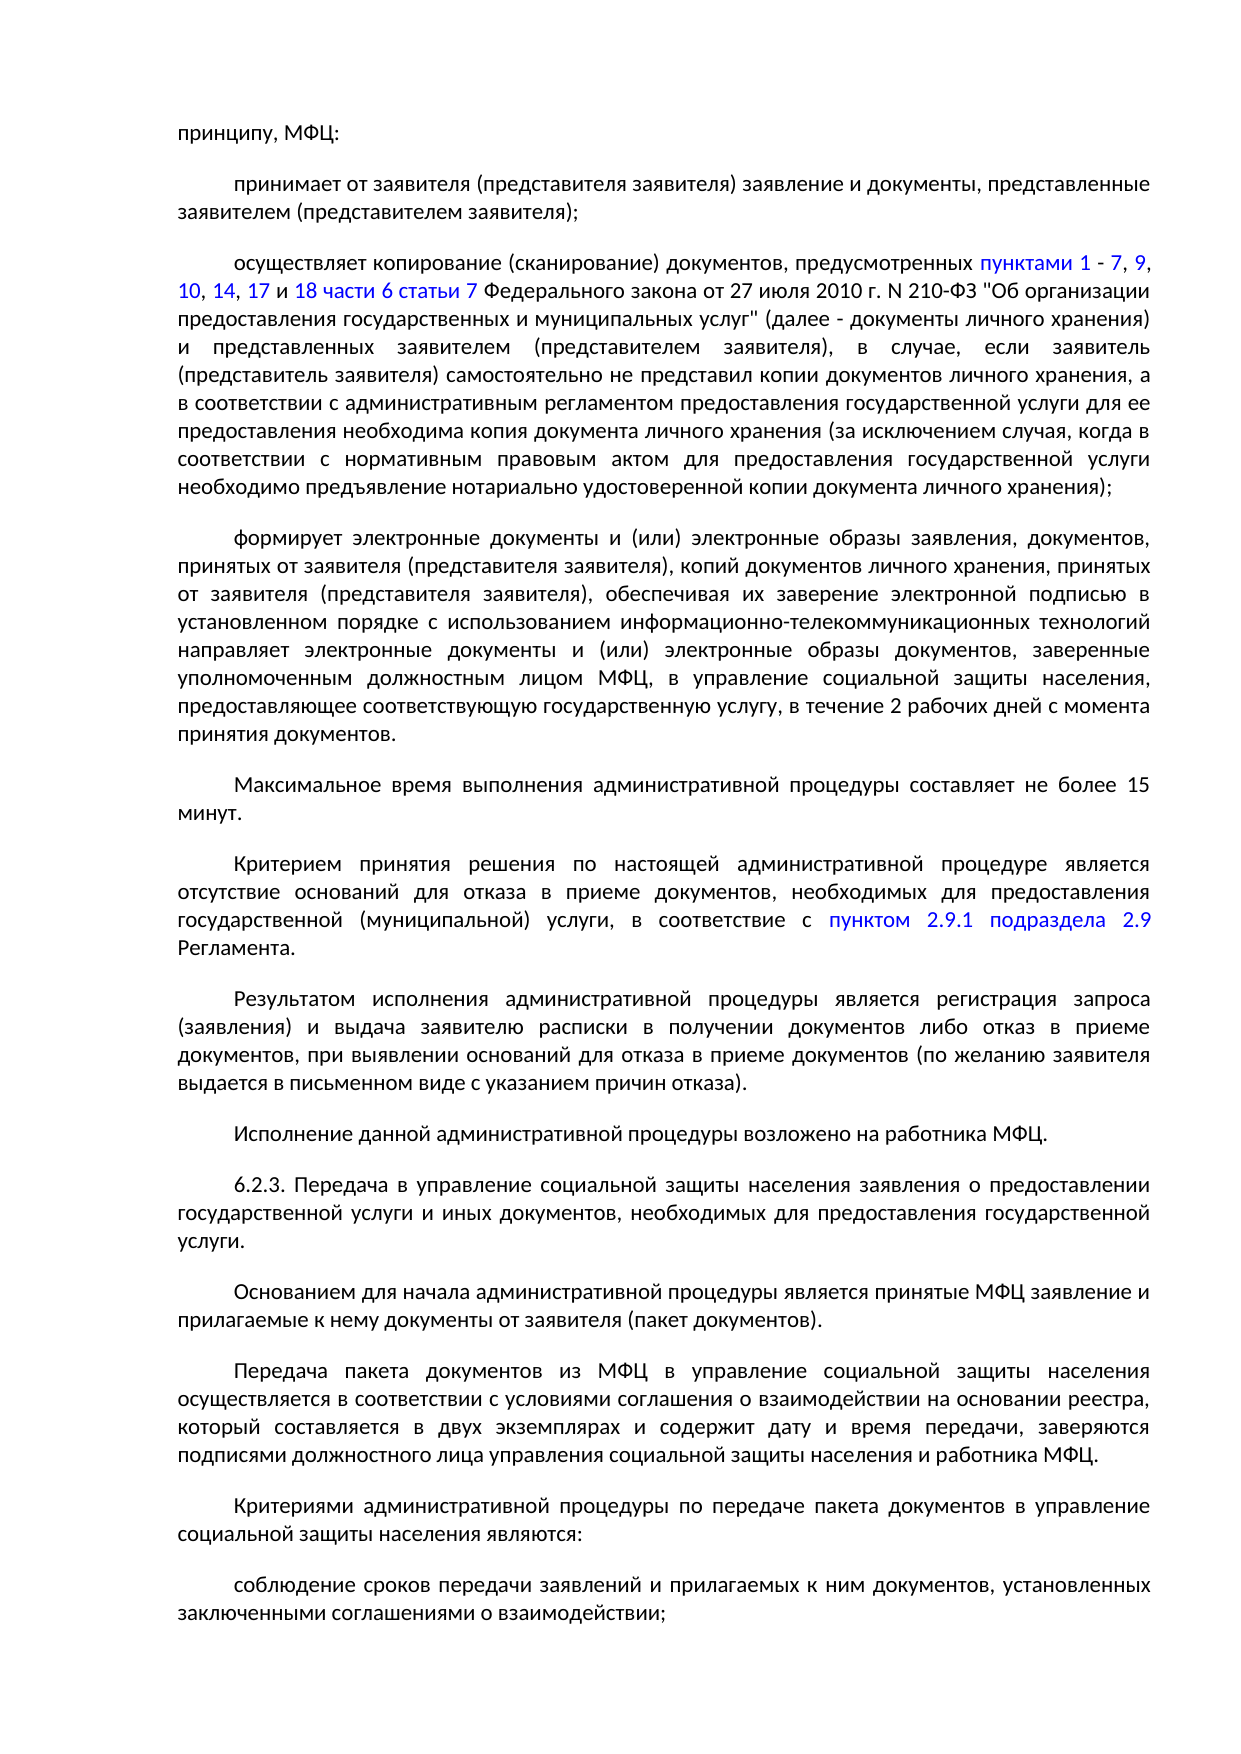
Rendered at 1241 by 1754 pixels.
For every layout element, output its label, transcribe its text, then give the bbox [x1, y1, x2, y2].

text Критерием принятия решения по настоящей административной процедуре является отсутствие оснований для отказа в приеме документов, необходимых для предоставления государственной (муниципальной) услуги, в соответствие с пунктом 2.9.1 подраздела 2.9 Регламента. [177, 849, 1152, 961]
text Результатом исполнения административной процедуры является регистрация запроса (заявления) и выдача заявителю расписки в получении документов либо отказ в приеме документов, при выявлении оснований для отказа в приеме документов (по желанию заявителя выдается в письменном виде с указанием причин отказа). [177, 984, 1152, 1096]
text Основанием для начала административной процедуры является принятые МФЦ заявление и прилагаемые к нему документы от заявителя (пакет документов). [177, 1277, 1152, 1333]
text Критериями административной процедуры по передаче пакета документов в управление социальной защиты населения являются: [177, 1491, 1152, 1547]
text Максимальное время выполнения административной процедуры составляет не более 15 минут. [177, 770, 1152, 826]
text Передача пакета документов из МФЦ в управление социальной защиты населения осуществляется в соответствии с условиями соглашения о взаимодействии на основании реестра, который составляется в двух экземплярах и содержит дату и время передачи, заверяются подписями должностного лица управления социальной защиты населения и работника МФЦ. [177, 1356, 1152, 1468]
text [177, 118, 1152, 146]
text Исполнение данной административной процедуры возложено на работника МФЦ. [177, 1119, 1152, 1147]
text 6.2.3. Передача в управление социальной защиты населения заявления о предоставлении государственной услуги и иных документов, необходимых для предоставления государственной услуги. [177, 1170, 1152, 1254]
text соблюдение сроков передачи заявлений и прилагаемых к ним документов, установленных заключенными соглашениями о взаимодействии; [177, 1570, 1152, 1626]
text осуществляет копирование (сканирование) документов, предусмотренных пунктами 1 - 7, 9, 10, 14, 17 и 18 части 6 статьи 7 Федерального закона от 27 июля 2010 г. N 210-ФЗ "Об организации предоставления государственных и муниципальных услуг" (далее - документы личного хранения) и представленных заявителем (представителем заявителя), в случае, если заявитель (представитель заявителя) самостоятельно не представил копии документов личного хранения, а в соответствии с административным регламентом предоставления государственной услуги для ее предоставления необходима копия документа личного хранения (за исключением случая, когда в соответствии с нормативным правовым актом для предоставления государственной услуги необходимо предъявление нотариально удостоверенной копии документа личного хранения); [177, 248, 1152, 500]
text принимает от заявителя (представителя заявителя) заявление и документы, представленные заявителем (представителем заявителя); [177, 169, 1152, 225]
text формирует электронные документы и (или) электронные образы заявления, документов, принятых от заявителя (представителя заявителя), копий документов личного хранения, принятых от заявителя (представителя заявителя), обеспечивая их заверение электронной подписью в установленном порядке с использованием информационно-телекоммуникационных технологий направляет электронные документы и (или) электронные образы документов, заверенные уполномоченным должностным лицом МФЦ, в управление социальной защиты населения, предоставляющее соответствующую государственную услугу, в течение 2 рабочих дней с момента принятия документов. [177, 523, 1152, 747]
